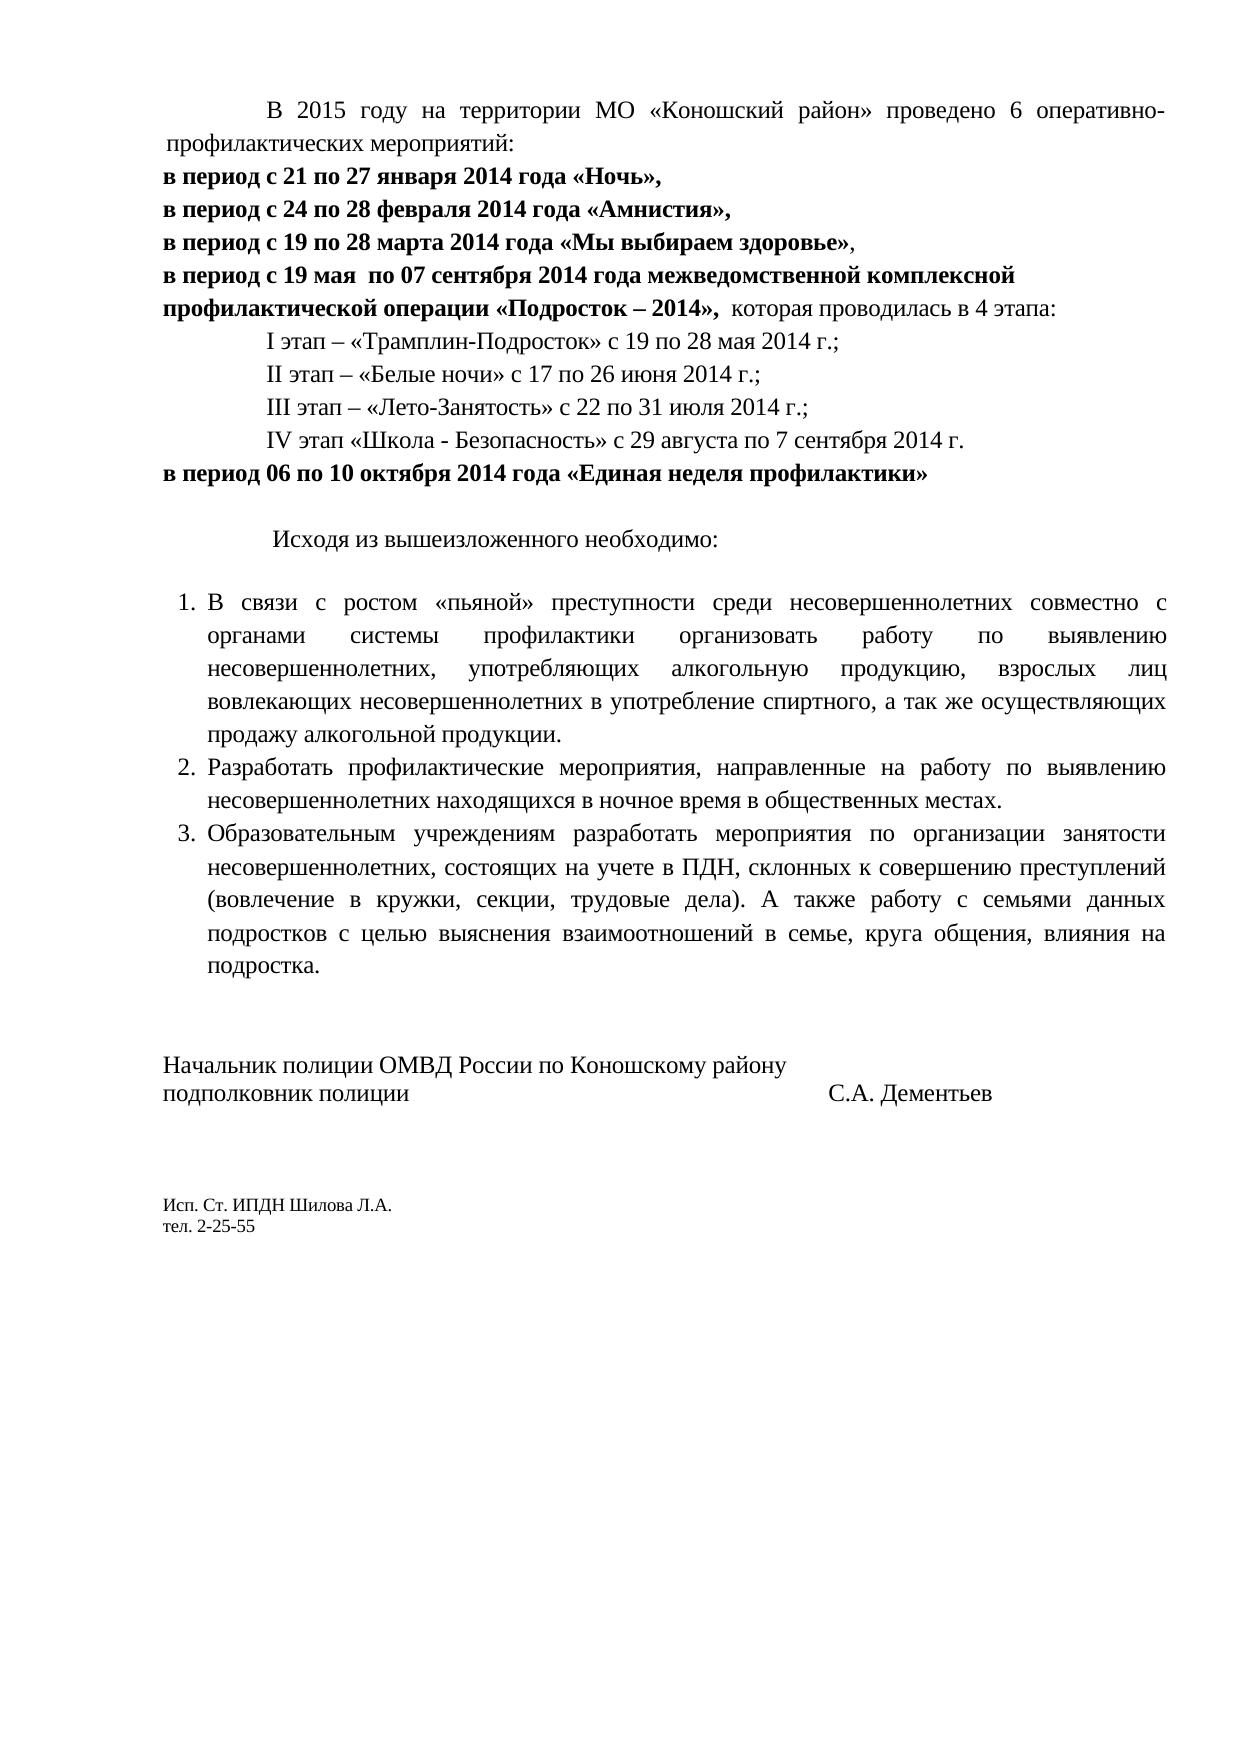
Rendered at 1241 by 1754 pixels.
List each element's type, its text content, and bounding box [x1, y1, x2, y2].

list Разработать профилактические мероприятия, направленные на работу по выявлению несовершеннолетних находящихся в ночное время в общественных местах. [177, 752, 1166, 814]
text IV этап «Школа - Безопасность» с 29 августа по 7 сентября 2014 г. [166, 422, 1166, 455]
text Исходя из вышеизложенного необходимо: [166, 521, 1166, 554]
text III этап – «Лето-Занятость» с 22 по 31 июля 2014 г.; [166, 389, 1166, 422]
text в период с 24 по 28 февраля 2014 года «Амнистия», [163, 191, 1166, 224]
text Начальник полиции ОМВД России по Коношскому району [163, 1050, 1167, 1078]
text профилактической операции «Подросток – 2014», которая проводилась в 4 этапа: [163, 290, 1166, 323]
list Образовательным учреждениям разработать мероприятия по организации занятости несовершеннолетних, состоящих на учете в ПДН, склонных к совершению преступлений (вовлечение в кружки, секции, трудовые дела). А также работу с семьями данных подростков с целью выяснения взаимоотношений в семье, круга общения, влияния на подростка. [177, 818, 1166, 979]
list В связи с ростом «пьяной» преступности среди несовершеннолетних совместно с органами системы профилактики организовать работу по выявлению несовершеннолетних, употребляющих алкогольную продукцию, взрослых лиц вовлекающих несовершеннолетних в употребление спиртного, а так же осуществляющих продажу алкогольной продукции. [177, 587, 1167, 748]
text подполковник полиции С.А. Дементьев [163, 1078, 1167, 1107]
text Исп. Ст. ИПДН Шилова Л.А. [163, 1193, 1167, 1215]
text тел. 2-25-55 [163, 1215, 1167, 1237]
text в период с 19 по 28 марта 2014 года «Мы выбираем здоровье», [163, 224, 1166, 257]
text В 2015 году на территории МО «Коношский район» проведено 6 оперативно-профилактических мероприятий: [166, 92, 1166, 158]
text в период 06 по 10 октября 2014 года «Единая неделя профилактики» [163, 455, 1166, 488]
text I этап – «Трамплин-Подросток» с 19 по 28 мая 2014 г.; [166, 323, 1166, 356]
text в период с 19 мая по 07 сентября 2014 года межведомственной комплексной [163, 257, 1166, 290]
text II этап – «Белые ночи» с 17 по 26 июня 2014 г.; [166, 356, 1166, 389]
text в период с 21 по 27 января 2014 года «Ночь», [163, 158, 1166, 191]
